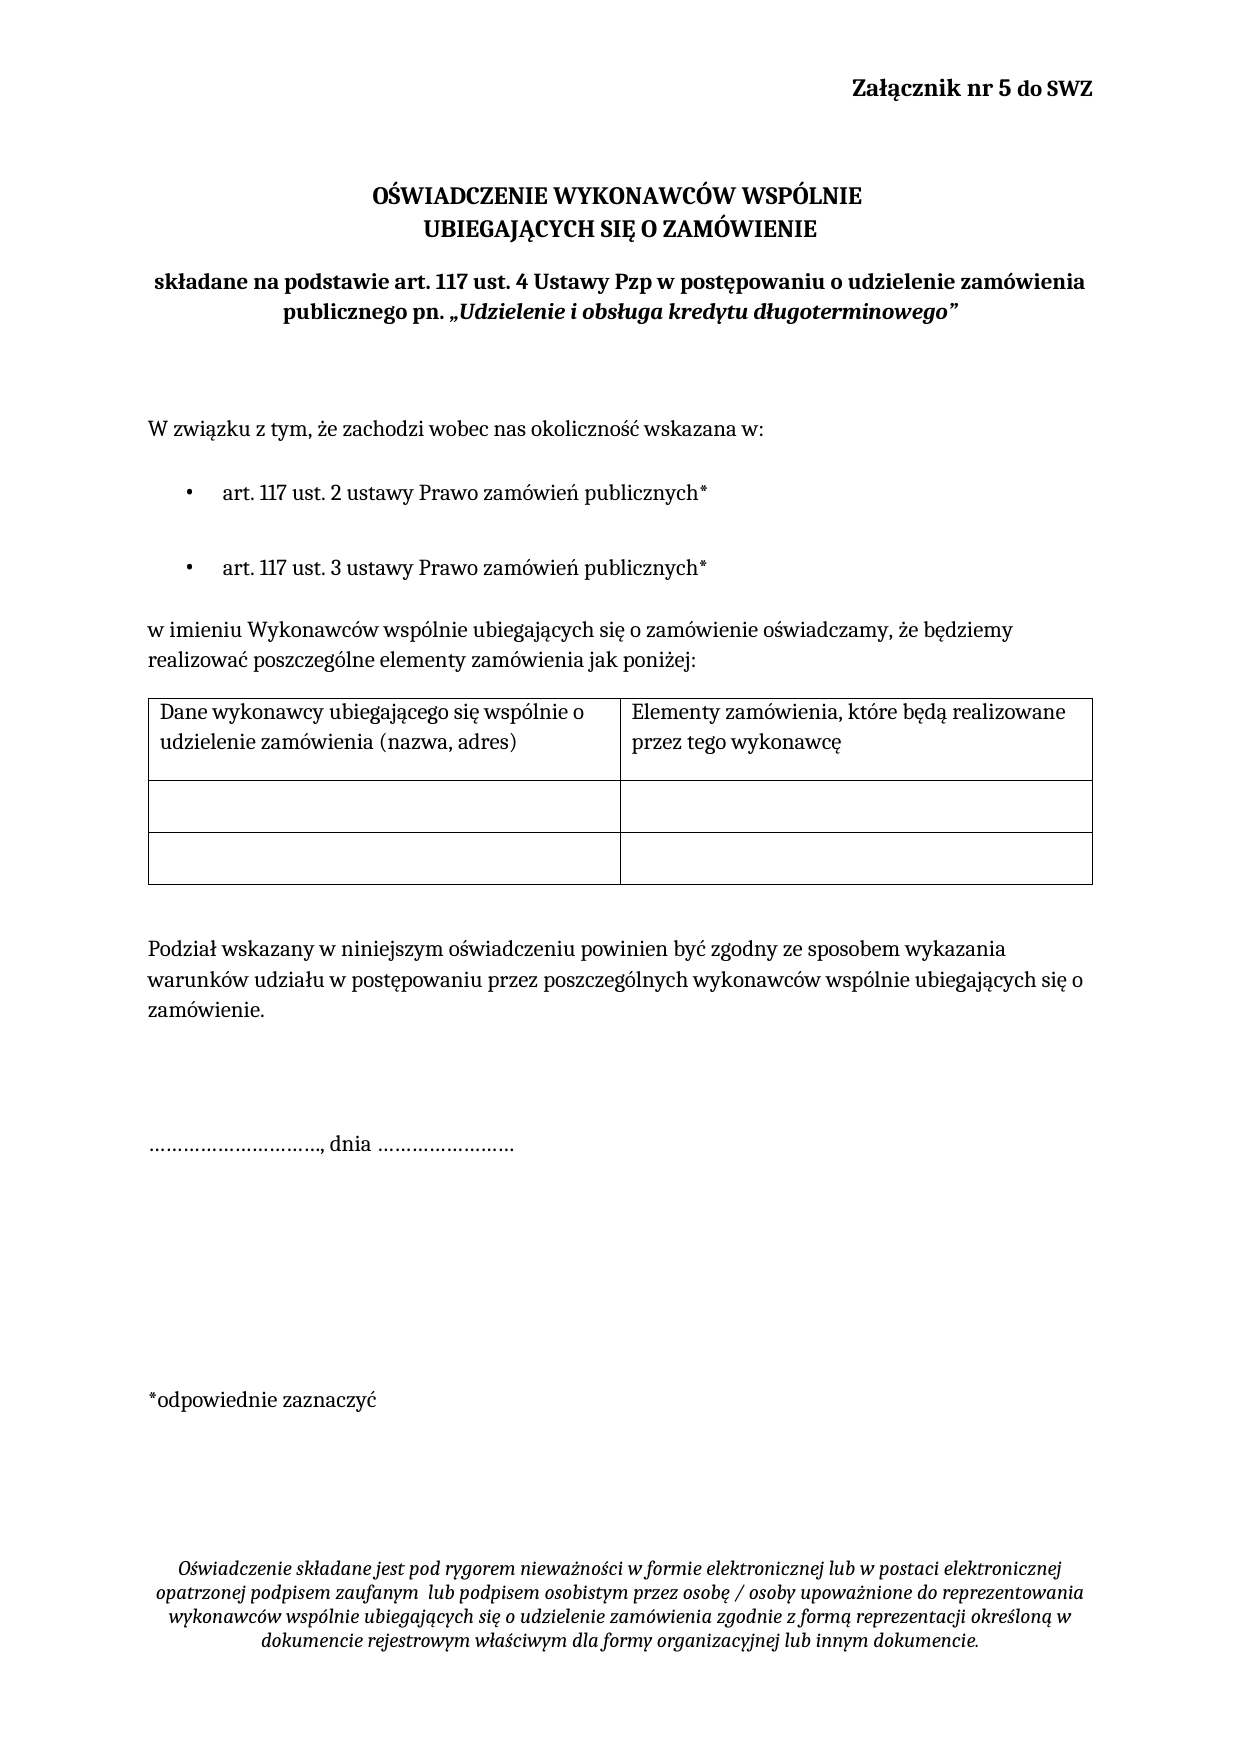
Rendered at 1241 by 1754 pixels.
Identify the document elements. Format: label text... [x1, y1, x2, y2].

table_cell [149, 781, 620, 832]
table_header Dane wykonawcy ubiegającego się wspólnie o udzielenie zamówienia (nazwa, adres) [149, 699, 620, 780]
text *odpowiednie zaznaczyć [148, 1386, 1093, 1413]
table_cell [621, 781, 1092, 832]
table_cell [149, 833, 620, 884]
text …………………………, dnia …………………… [148, 1131, 1093, 1157]
table_header Elementy zamówienia, które będą realizowane przez tego wykonawcę [621, 699, 1092, 780]
text W związku z tym, że zachodzi wobec nas okoliczność wskazana w: [148, 416, 1093, 442]
text Załącznik nr 5 do SWZ [148, 74, 1093, 103]
table_cell [621, 833, 1092, 884]
text w imieniu Wykonawców wspólnie ubiegających się o zamówienie oświadczamy, że będziemy realizować poszczególne elementy zamówienia jak poniżej: [148, 616, 1093, 673]
text OŚWIADCZENIE WYKONAWCÓW WSPÓLNIE UBIEGAJĄCYCH SIĘ O ZAMÓWIENIE [148, 182, 1093, 243]
list art. 117 ust. 3 ustawy Prawo zamówień publicznych* [185, 542, 1093, 588]
list art. 117 ust. 2 ustawy Prawo zamówień publicznych* [185, 467, 1093, 514]
text składane na podstawie art. 117 ust. 4 Ustawy Pzp w postępowaniu o udzielenie zamówienia publicznego pn. „Udzielenie i obsługa kredytu długoterminowego” [148, 268, 1093, 325]
text Podział wskazany w niniejszym oświadczeniu powinien być zgodny ze sposobem wykazania warunków udziału w postępowaniu przez poszczególnych wykonawców wspólnie ubiegających się o zamówienie. [148, 936, 1093, 1055]
